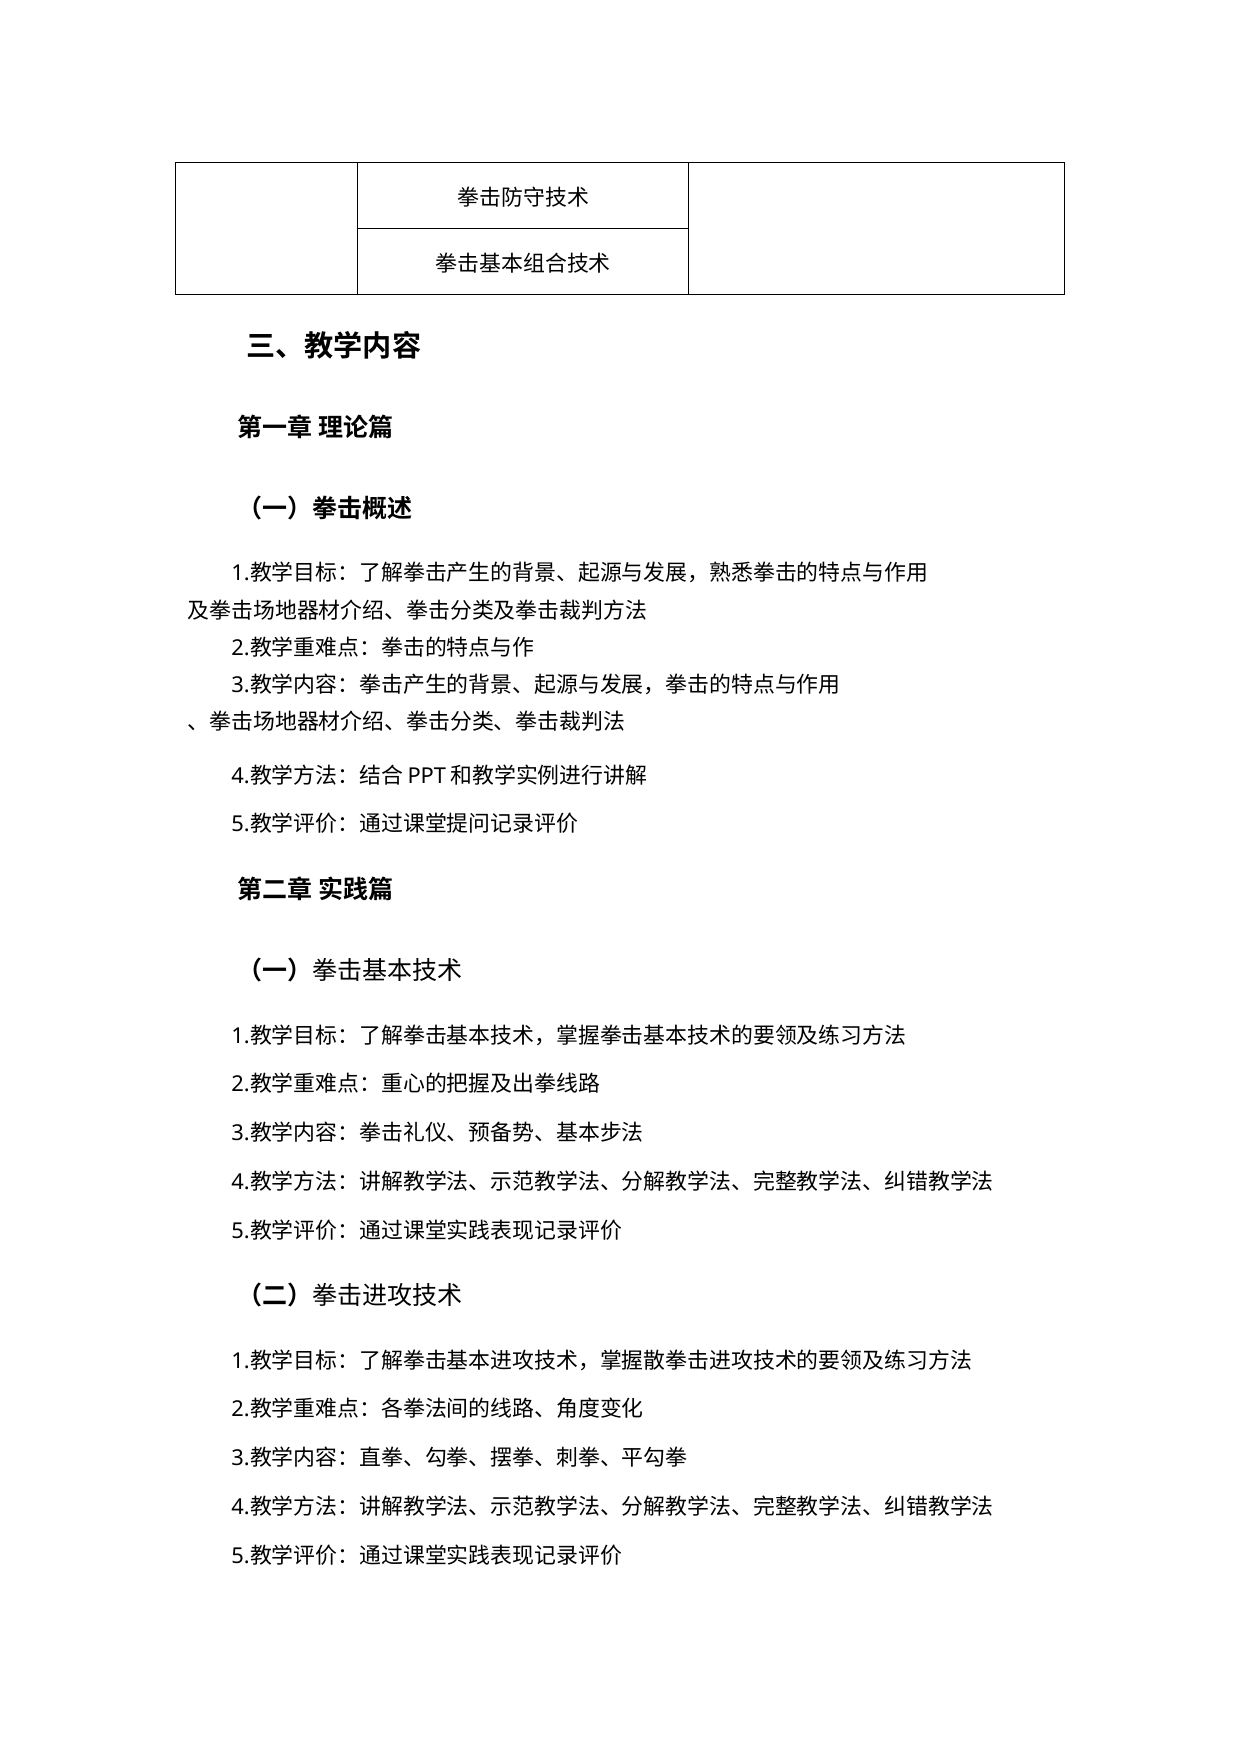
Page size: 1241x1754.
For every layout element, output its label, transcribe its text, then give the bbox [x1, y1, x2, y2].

text 2.教学重难点：重心的把握及出拳线路 [187, 1066, 1053, 1098]
text 3.教学内容：直拳、勾拳、摆拳、刺拳、平勾拳 [187, 1440, 1053, 1472]
text （二）拳击进攻技术 [187, 1261, 1053, 1326]
text 4.教学方法：讲解教学法、示范教学法、分解教学法、完整教学法、纠错教学法 [187, 1488, 1053, 1521]
list 及拳击场地器材介绍、拳击分类及拳击裁判方法 [187, 592, 1053, 625]
text 第一章 理论篇 [187, 393, 1053, 458]
text （一）拳击概述 [187, 474, 1053, 539]
text 3.教学内容：拳击产生的背景、起源与发展，拳击的特点与作用 [187, 667, 1053, 699]
text 1.教学目标：了解拳击基本技术，掌握拳击基本技术的要领及练习方法 [187, 1017, 1053, 1050]
text 1.教学目标：了解拳击基本进攻技术，掌握散拳击进攻技术的要领及练习方法 [187, 1342, 1053, 1375]
text 4.教学方法：结合PPT和教学实例进行讲解 [187, 757, 1053, 790]
text 2.教学重难点：拳击的特点与作 [187, 629, 1053, 662]
table_cell 拳击防守技术 [358, 163, 688, 228]
text 2.教学重难点：各拳法间的线路、角度变化 [187, 1391, 1053, 1423]
text 5.教学评价：通过课堂提问记录评价 [187, 806, 1053, 838]
text 4.教学方法：讲解教学法、示范教学法、分解教学法、完整教学法、纠错教学法 [187, 1163, 1053, 1196]
table_cell 拳击基本组合技术 [358, 229, 688, 294]
text 第二章 实践篇 [187, 855, 1053, 920]
list 、拳击场地器材介绍、拳击分类、拳击裁判法 [187, 704, 1053, 736]
text 1.教学目标：了解拳击产生的背景、起源与发展，熟悉拳击的特点与作用 [187, 555, 1053, 588]
text 3.教学内容：拳击礼仪、预备势、基本步法 [187, 1115, 1053, 1147]
text 5.教学评价：通过课堂实践表现记录评价 [187, 1537, 1053, 1570]
text 5.教学评价：通过课堂实践表现记录评价 [187, 1212, 1053, 1245]
text （一）拳击基本技术 [187, 936, 1053, 1001]
text 三、教学内容 [187, 311, 1053, 376]
